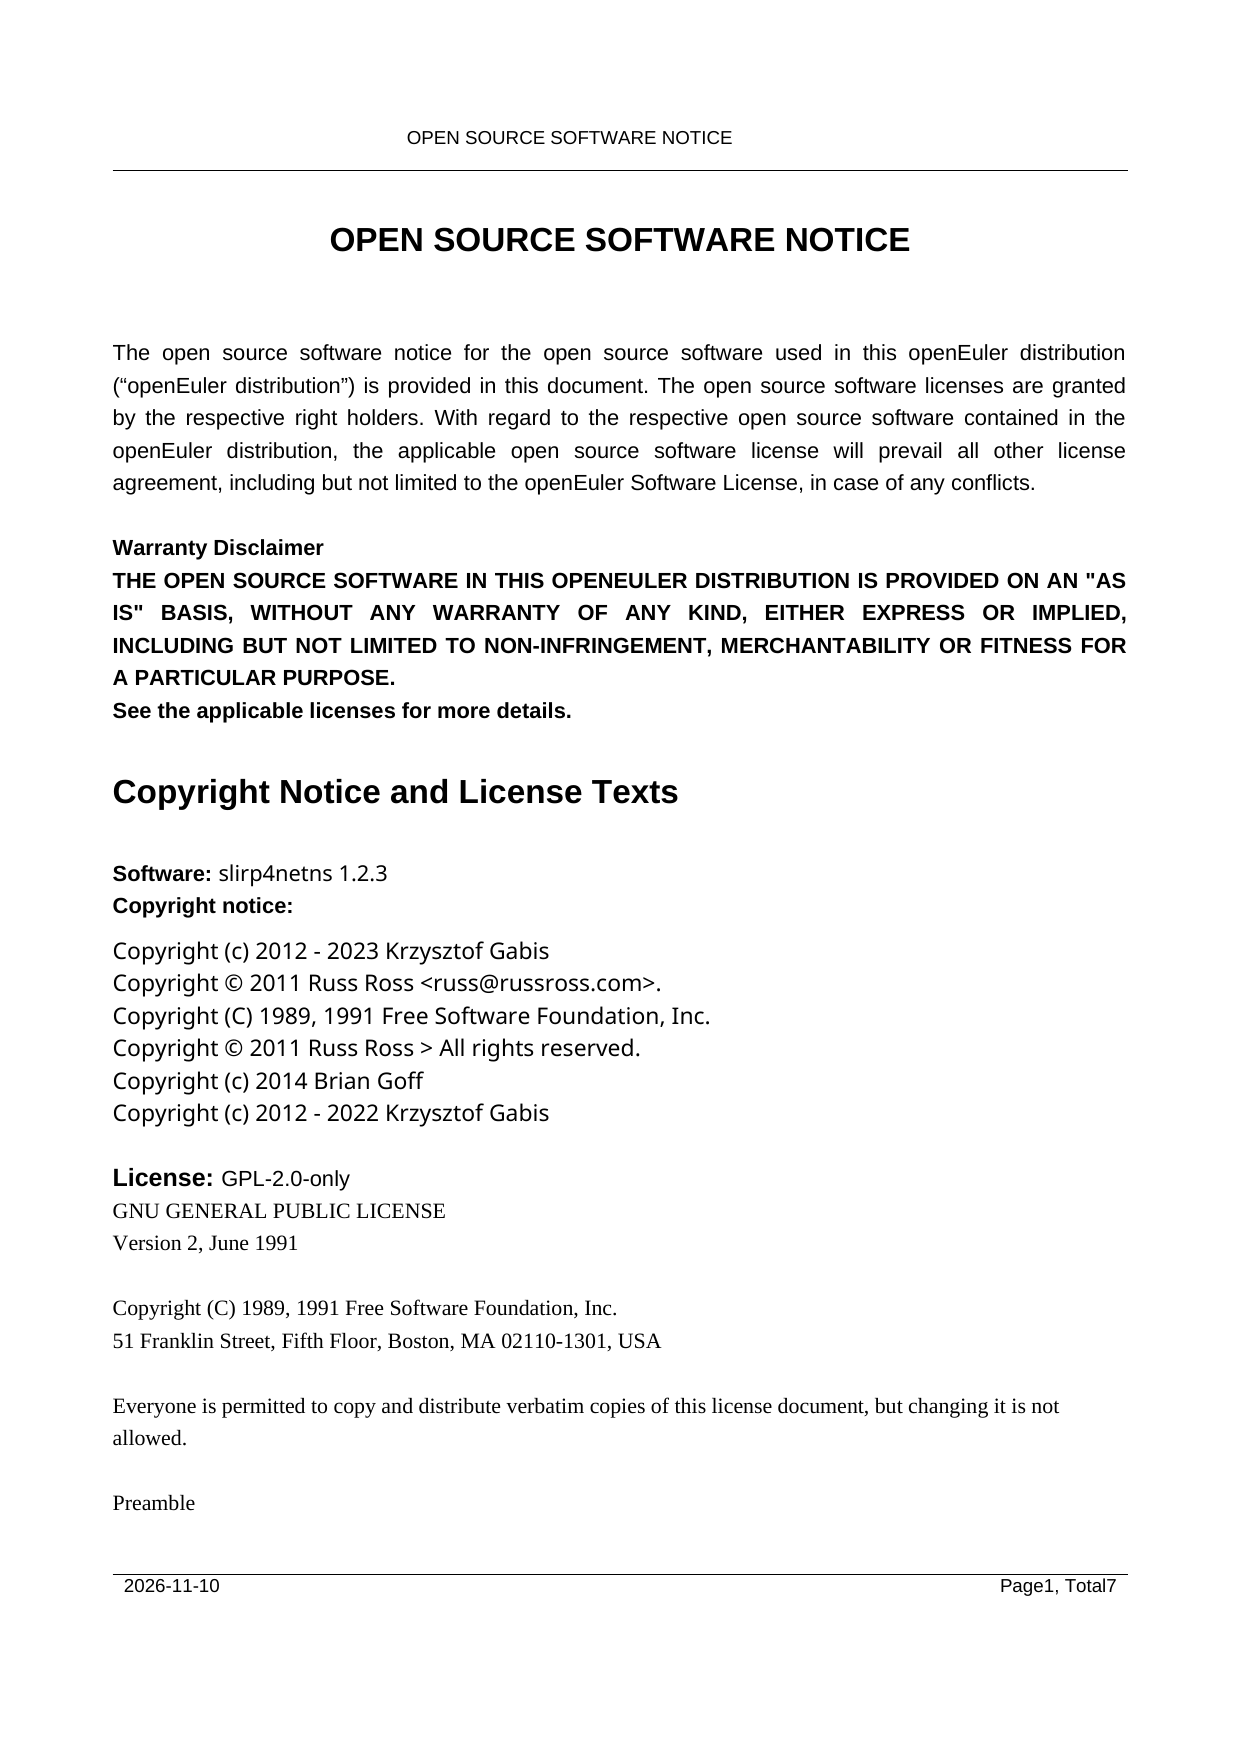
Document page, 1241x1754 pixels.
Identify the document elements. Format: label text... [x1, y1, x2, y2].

text Copyright notice: [112, 889, 1128, 921]
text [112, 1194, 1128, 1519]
text OPEN SOURCE SOFTWARE NOTICE [112, 206, 1128, 271]
text Copyright Notice and License Texts [112, 759, 1128, 824]
title Software: slirp4netns 1.2.3 [112, 856, 1128, 889]
text THE OPEN SOURCE SOFTWARE IN THIS OPENEULER DISTRIBUTION IS PROVIDED ON AN "AS IS" BASIS, WITHOUT ANY WARRANTY OF ANY KIND, EITHER EXPRESS OR IMPLIED, INCLUDING BUT NOT LIMITED TO NON-INFRINGEMENT, MERCHANTABILITY OR FITNESS FOR A PARTICULAR PURPOSE. See the applicable licenses for more details. [112, 564, 1128, 726]
text License: GPL-2.0-only [112, 1161, 1128, 1194]
text Copyright (c) 2012 - 2023 Krzysztof Gabis Copyright © 2011 Russ Ross <russ@russross.com>. Copyright (C) 1989, 1991 Free Software Foundation, Inc. Copyright © 2011 Russ Ross > All rights reserved. Copyright (c) 2014 Brian Goff Copyright (c) 2012 - 2022 Krzysztof Gabis [112, 934, 1128, 1161]
text Warranty Disclaimer [112, 531, 1128, 564]
text The open source software notice for the open source software used in this openEuler distribution (“openEuler distribution”) is provided in this document. The open source software licenses are granted by the respective right holders. With regard to the respective open source software contained in the openEuler distribution, the applicable open source software license will prevail all other license agreement, including but not limited to the openEuler Software License, in case of any conflicts. [112, 336, 1128, 499]
